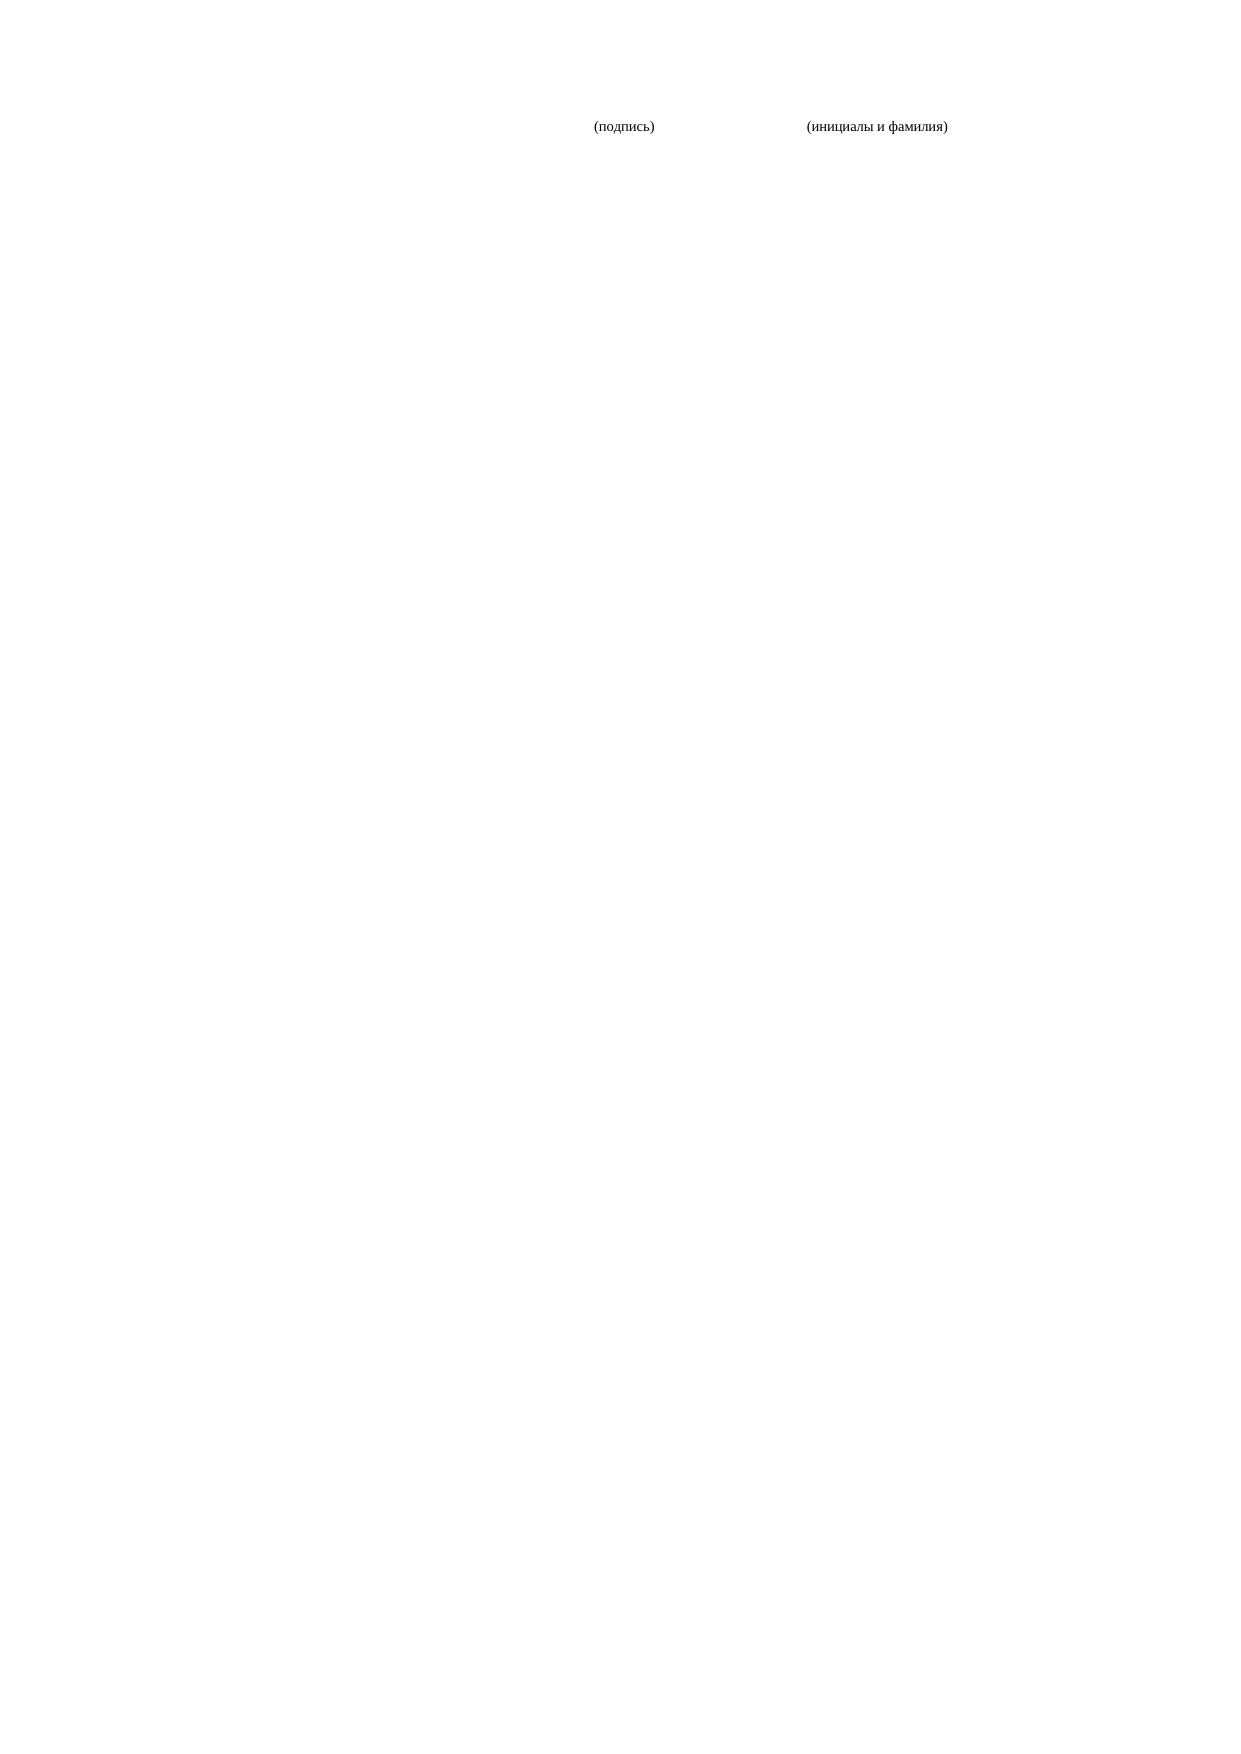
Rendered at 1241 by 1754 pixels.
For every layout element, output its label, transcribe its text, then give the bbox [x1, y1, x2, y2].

text (подпись) (инициалы и фамилия) [177, 118, 1152, 147]
